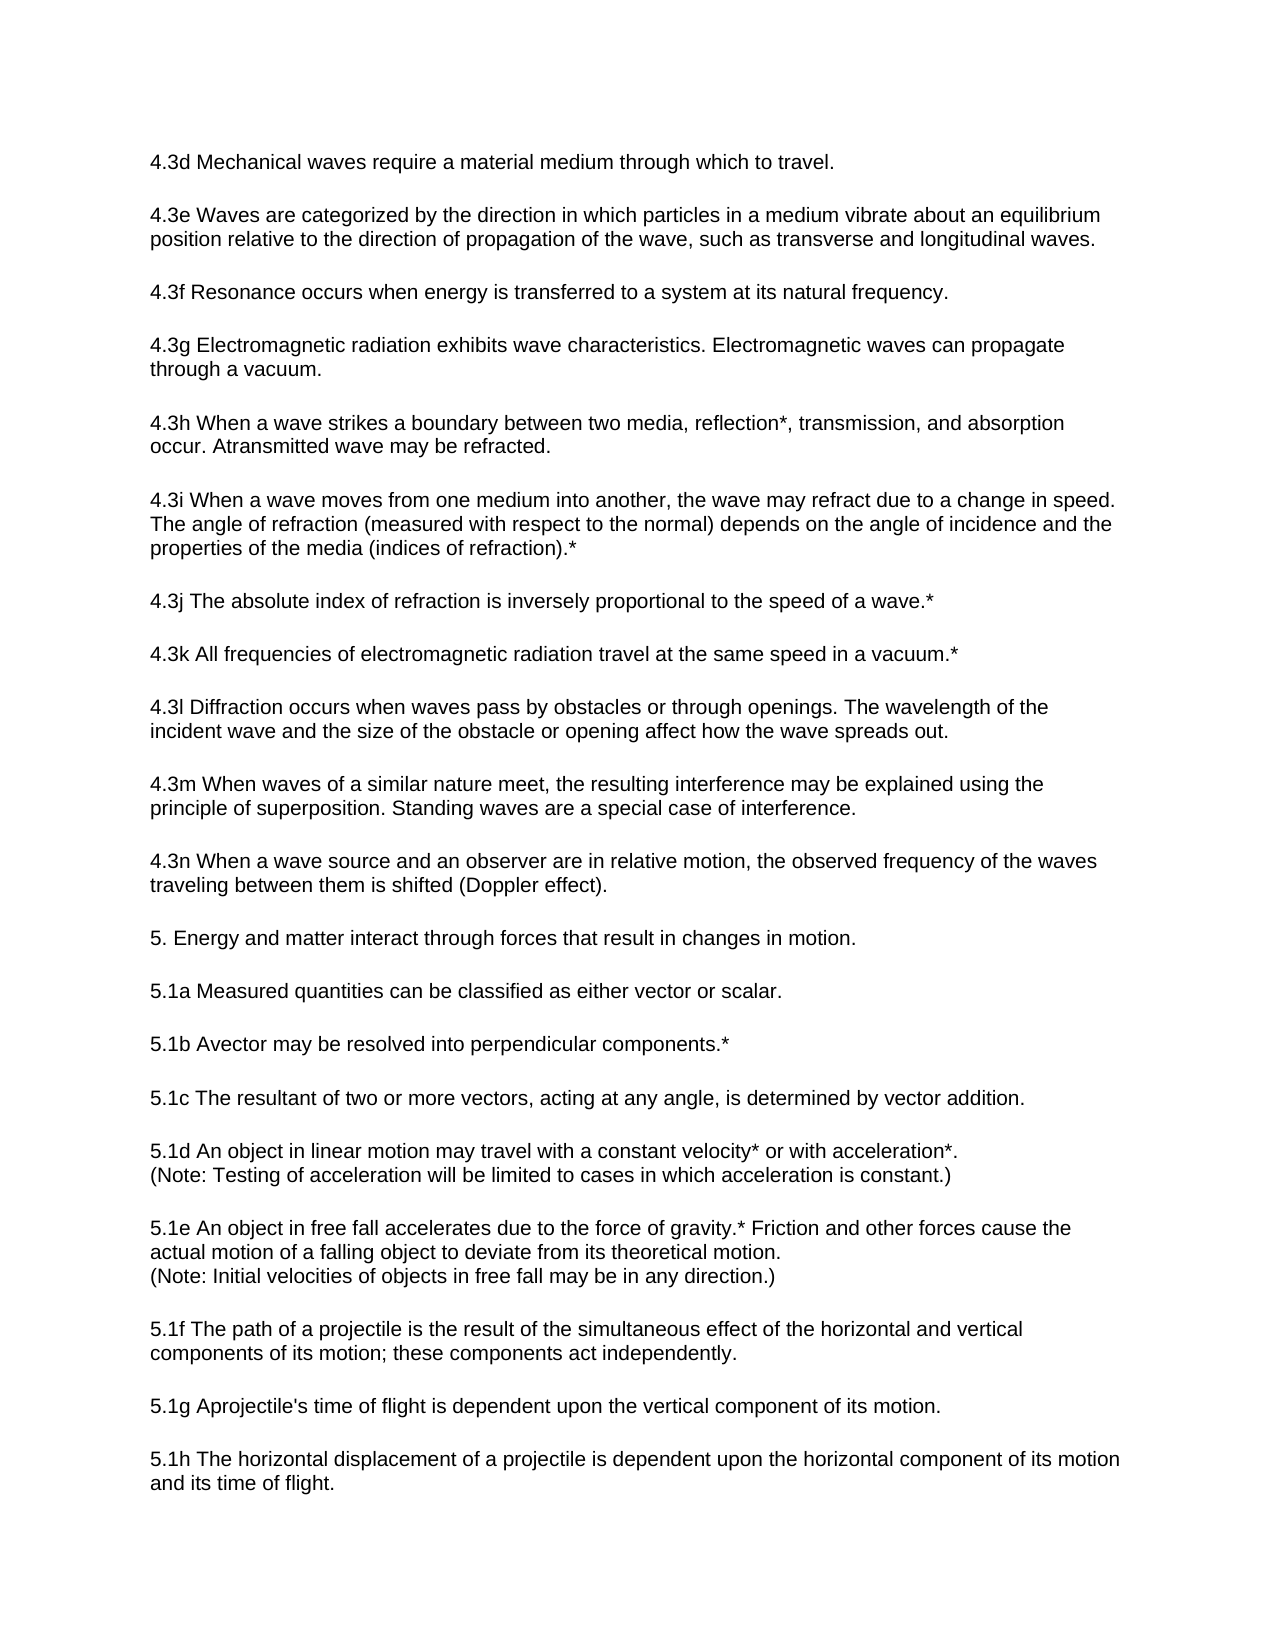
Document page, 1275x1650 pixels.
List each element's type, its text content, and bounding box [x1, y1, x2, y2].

text 5.1c The resultant of two or more vectors, acting at any angle, is determined by vector addition. [150, 1085, 1125, 1109]
text 4.3e Waves are categorized by the direction in which particles in a medium vibrate about an equilibrium position relative to the direction of propagation of the wave, such as transverse and longitudinal waves. [150, 203, 1125, 251]
text 4.3l Diffraction occurs when waves pass by obstacles or through openings. The wavelength of the incident wave and the size of the obstacle or opening affect how the wave spreads out. [150, 695, 1125, 743]
text 4.3h When a wave strikes a boundary between two media, reflection*, transmission, and absorption occur. Atransmitted wave may be refracted. [150, 410, 1125, 458]
text 5.1g Aprojectile's time of flight is dependent upon the vertical component of its motion. [150, 1394, 1125, 1418]
text 5.1f The path of a projectile is the result of the simultaneous effect of the horizontal and vertical components of its motion; these components act independently. [150, 1317, 1125, 1364]
text 5.1d An object in linear motion may travel with a constant velocity* or with acceleration*. (Note: Testing of acceleration will be limited to cases in which acceleration is constant.) [150, 1138, 1125, 1186]
text 4.3n When a wave source and an observer are in relative motion, the observed frequency of the waves traveling between them is shifted (Doppler effect). [150, 849, 1125, 897]
text 4.3k All frequencies of electromagnetic radiation travel at the same speed in a vacuum.* [150, 642, 1125, 666]
text 4.3m When waves of a similar nature meet, the resulting interference may be explained using the principle of superposition. Standing waves are a special case of interference. [150, 772, 1125, 820]
text 4.3i When a wave moves from one medium into another, the wave may refract due to a change in speed. The angle of refraction (measured with respect to the normal) depends on the angle of incidence and the properties of the media (indices of refraction).* [150, 487, 1125, 559]
text 4.3f Resonance occurs when energy is transferred to a system at its natural frequency. [150, 280, 1125, 304]
text 5.1a Measured quantities can be classified as either vector or scalar. [150, 979, 1125, 1003]
text 5.1h The horizontal displacement of a projectile is dependent upon the horizontal component of its motion and its time of flight. [150, 1447, 1125, 1495]
text 4.3j The absolute index of refraction is inversely proportional to the speed of a wave.* [150, 588, 1125, 612]
text 5.1e An object in free fall accelerates due to the force of gravity.* Friction and other forces cause the actual motion of a falling object to deviate from its theoretical motion. (Note: Initial velocities of objects in free fall may be in any direction.) [150, 1216, 1125, 1287]
text 5.1b Avector may be resolved into perpendicular components.* [150, 1032, 1125, 1056]
text 5. Energy and matter interact through forces that result in changes in motion. [150, 926, 1125, 950]
text 4.3d Mechanical waves require a material medium through which to travel. [150, 150, 1125, 174]
text 4.3g Electromagnetic radiation exhibits wave characteristics. Electromagnetic waves can propagate through a vacuum. [150, 333, 1125, 381]
